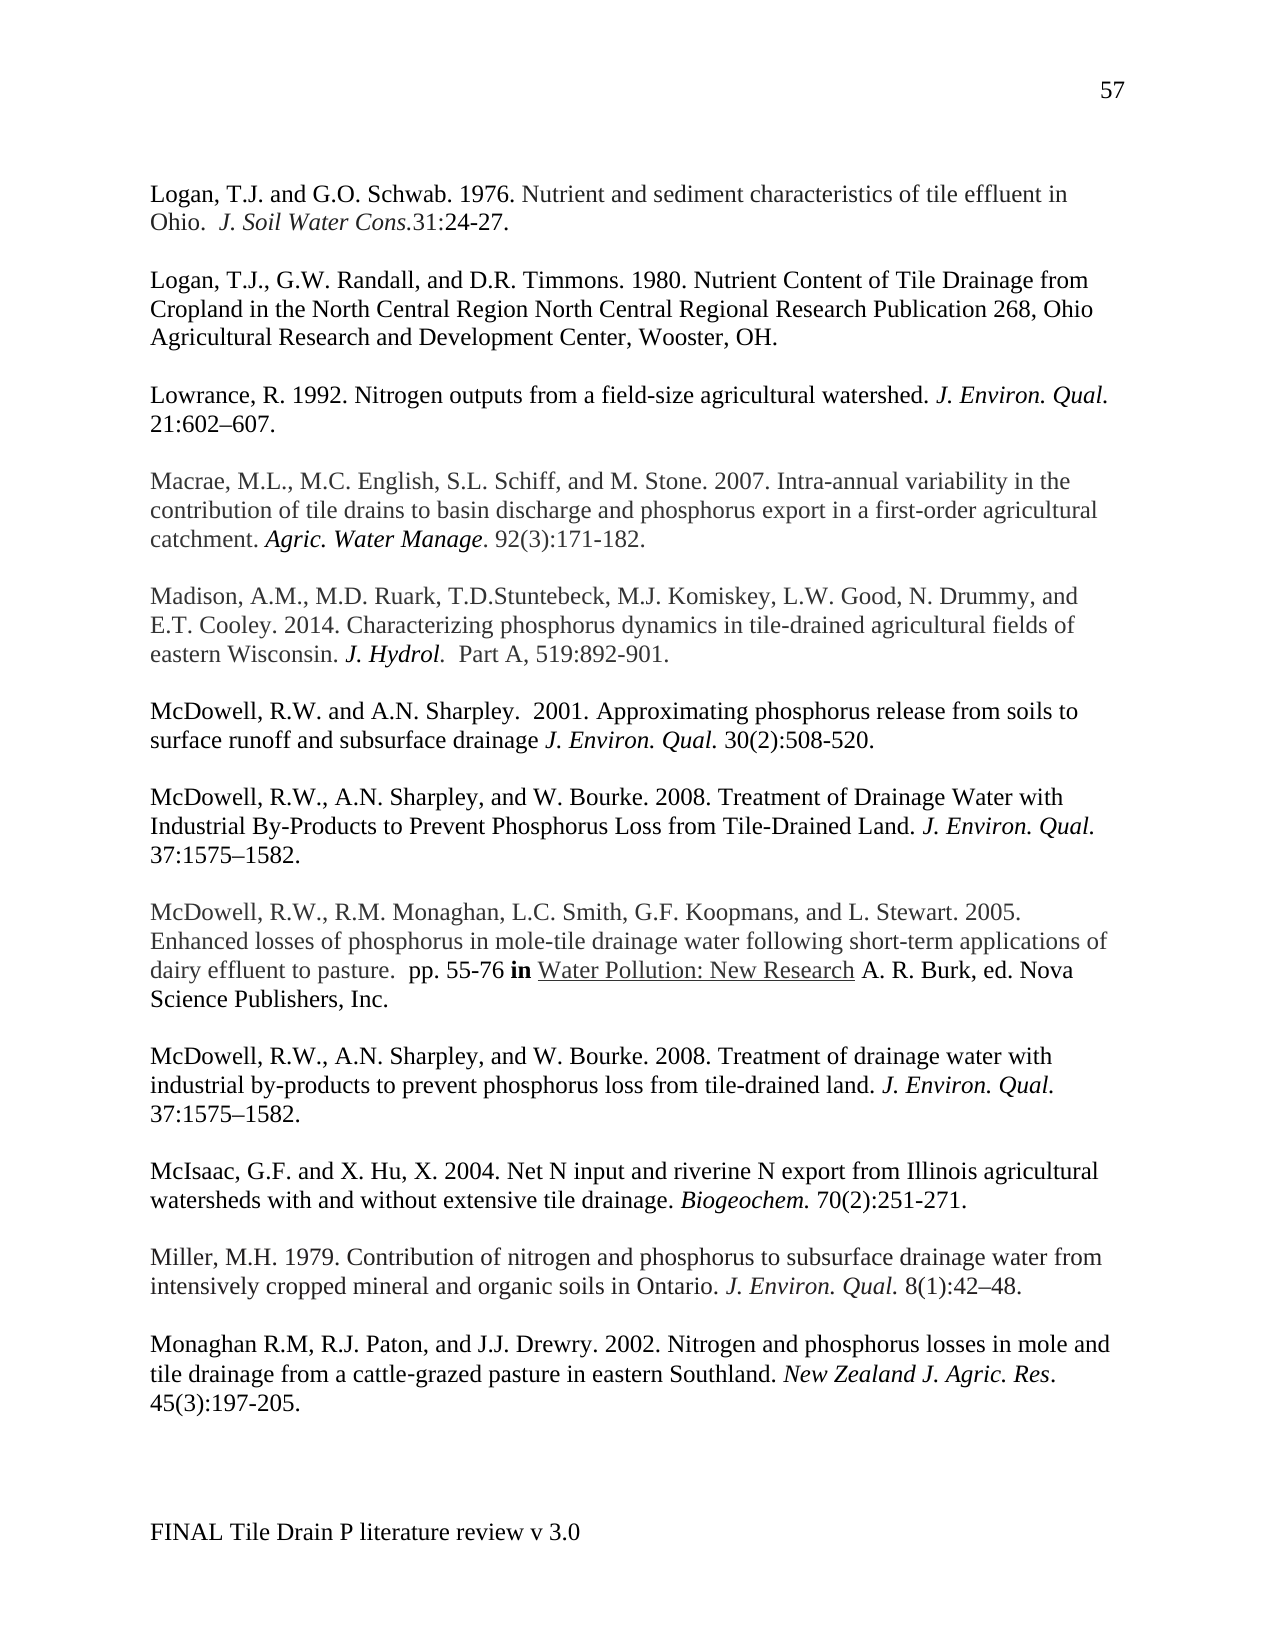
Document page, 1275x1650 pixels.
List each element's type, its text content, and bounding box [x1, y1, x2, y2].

text McDowell, R.W., A.N. Sharpley, and W. Bourke. 2008. Treatment of Drainage Water with Industrial By-Products to Prevent Phosphorus Loss from Tile-Drained Land. J. Environ. Qual. 37:1575–1582. [150, 782, 1125, 869]
text Logan, T.J. and G.O. Schwab. 1976. Nutrient and sediment characteristics of tile effluent in Ohio. J. Soil Water Cons.31:24-27. [150, 179, 1125, 236]
text Lowrance, R. 1992. Nitrogen outputs from a field-size agricultural watershed. J. Environ. Qual. 21:602–607. [150, 380, 1125, 437]
text McDowell, R.W. and A.N. Sharpley. 2001. Approximating phosphorus release from soils to surface runoff and subsurface drainage J. Environ. Qual. 30(2):508-520. [150, 696, 1125, 754]
text McDowell, R.W., A.N. Sharpley, and W. Bourke. 2008. Treatment of drainage water with industrial by-products to prevent phosphorus loss from tile-drained land. J. Environ. Qual. 37:1575–1582. [150, 1041, 1125, 1127]
text Macrae, M.L., M.C. English, S.L. Schiff, and M. Stone. 2007. Intra-annual variability in the contribution of tile drains to basin discharge and phosphorus export in a first-order agricultural catchment. Agric. Water Manage. 92(3):171-182. [150, 466, 1125, 552]
text McDowell, R.W., R.M. Monaghan, L.C. Smith, G.F. Koopmans, and L. Stewart. 2005. Enhanced losses of phosphorus in mole-tile drainage water following short-term applications of dairy effluent to pasture. pp. 55-76 in Water Pollution: New Research A. R. Burk, ed. Nova Science Publishers, Inc. [150, 897, 1125, 1012]
text McIsaac, G.F. and X. Hu, X. 2004. Net N input and riverine N export from Illinois agricultural watersheds with and without extensive tile drainage. Biogeochem. 70(2):251-271. [150, 1156, 1125, 1214]
text Madison, A.M., M.D. Ruark, T.D.Stuntebeck, M.J. Komiskey, L.W. Good, N. Drummy, and E.T. Cooley. 2014. Characterizing phosphorus dynamics in tile-drained agricultural fields of eastern Wisconsin. J. Hydrol. Part A, 519:892-901. [150, 581, 1125, 667]
text Monaghan R.M, R.J. Paton, and J.J. Drewry. 2002. Nitrogen and phosphorus losses in mole and tile drainage from a cattle‐grazed pasture in eastern Southland. New Zealand J. Agric. Res. 45(3):197-205. [150, 1329, 1125, 1416]
text Miller, M.H. 1979. Contribution of nitrogen and phosphorus to subsurface drainage water from intensively cropped mineral and organic soils in Ontario. J. Environ. Qual. 8(1):42–48. [150, 1242, 1125, 1300]
text Logan, T.J., G.W. Randall, and D.R. Timmons. 1980. Nutrient Content of Tile Drainage from Cropland in the North Central Region North Central Regional Research Publication 268, Ohio Agricultural Research and Development Center, Wooster, OH. [150, 265, 1125, 351]
